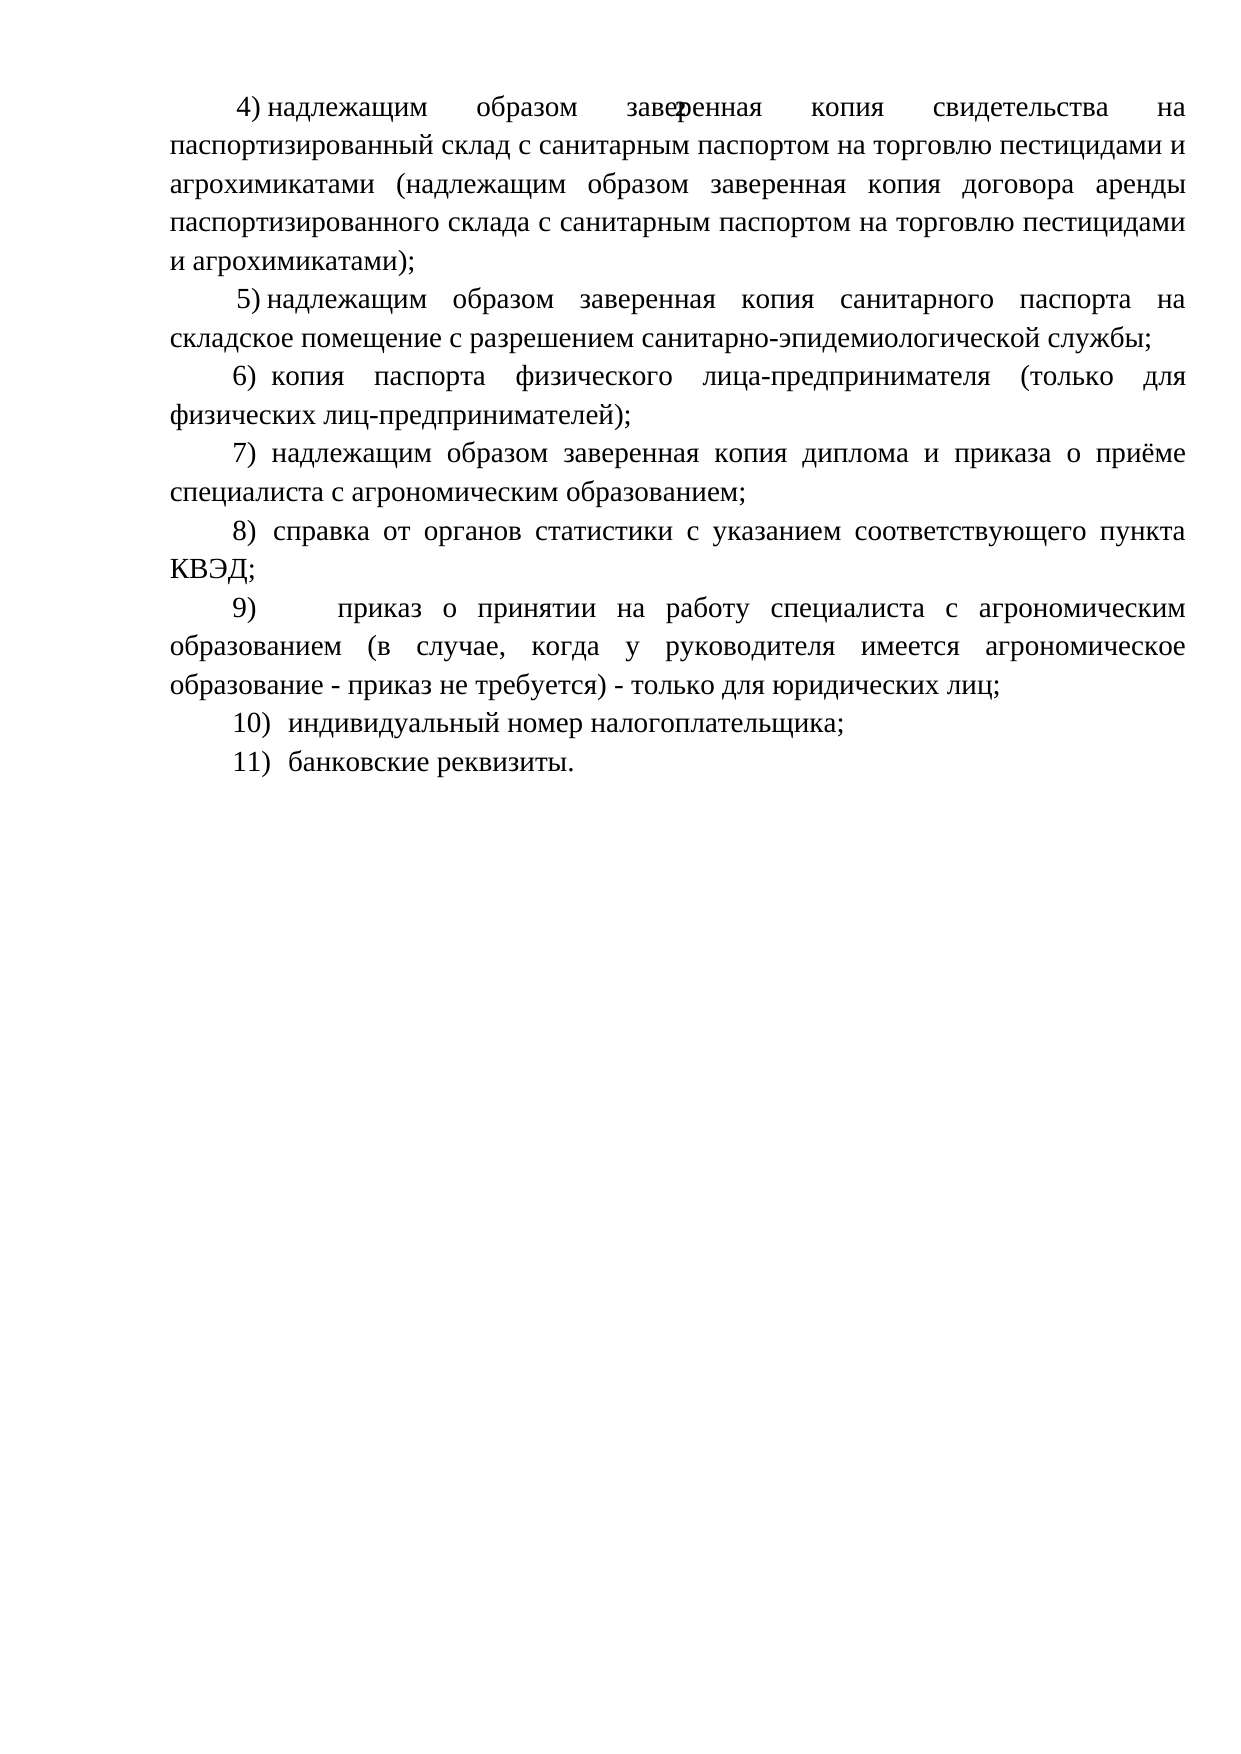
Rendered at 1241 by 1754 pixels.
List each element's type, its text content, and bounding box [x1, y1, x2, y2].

list копия паспорта физического лица-предпринимателя (только для физических лиц-предпринимателей); [169, 358, 1187, 431]
list надлежащим образом заверенная копия свидетельства на паспортизированный склад с санитарным паспортом на торговлю пестицидами и агрохимикатами (надлежащим образом заверенная копия договора аренды паспортизированного склада с санитарным паспортом на торговлю пестицидами и агрохимикатами); [169, 89, 1187, 276]
list банковские реквизиты. [169, 744, 1187, 777]
list надлежащим образом заверенная копия диплома и приказа о приёме специалиста с агрономическим образованием; [169, 436, 1187, 508]
list справка от органов статистики с указанием соответствующего пункта КВЭД; [169, 513, 1187, 585]
list надлежащим образом заверенная копия санитарного паспорта на складское помещение с разрешением санитарно-эпидемиологической службы; [169, 281, 1187, 353]
list индивидуальный номер налогоплательщика; [169, 705, 1187, 739]
list приказ о принятии на работу специалиста с агрономическим образованием (в случае, когда у руководителя имеется агрономическое образование - приказ не требуется) - только для юридических лиц; [169, 590, 1187, 700]
